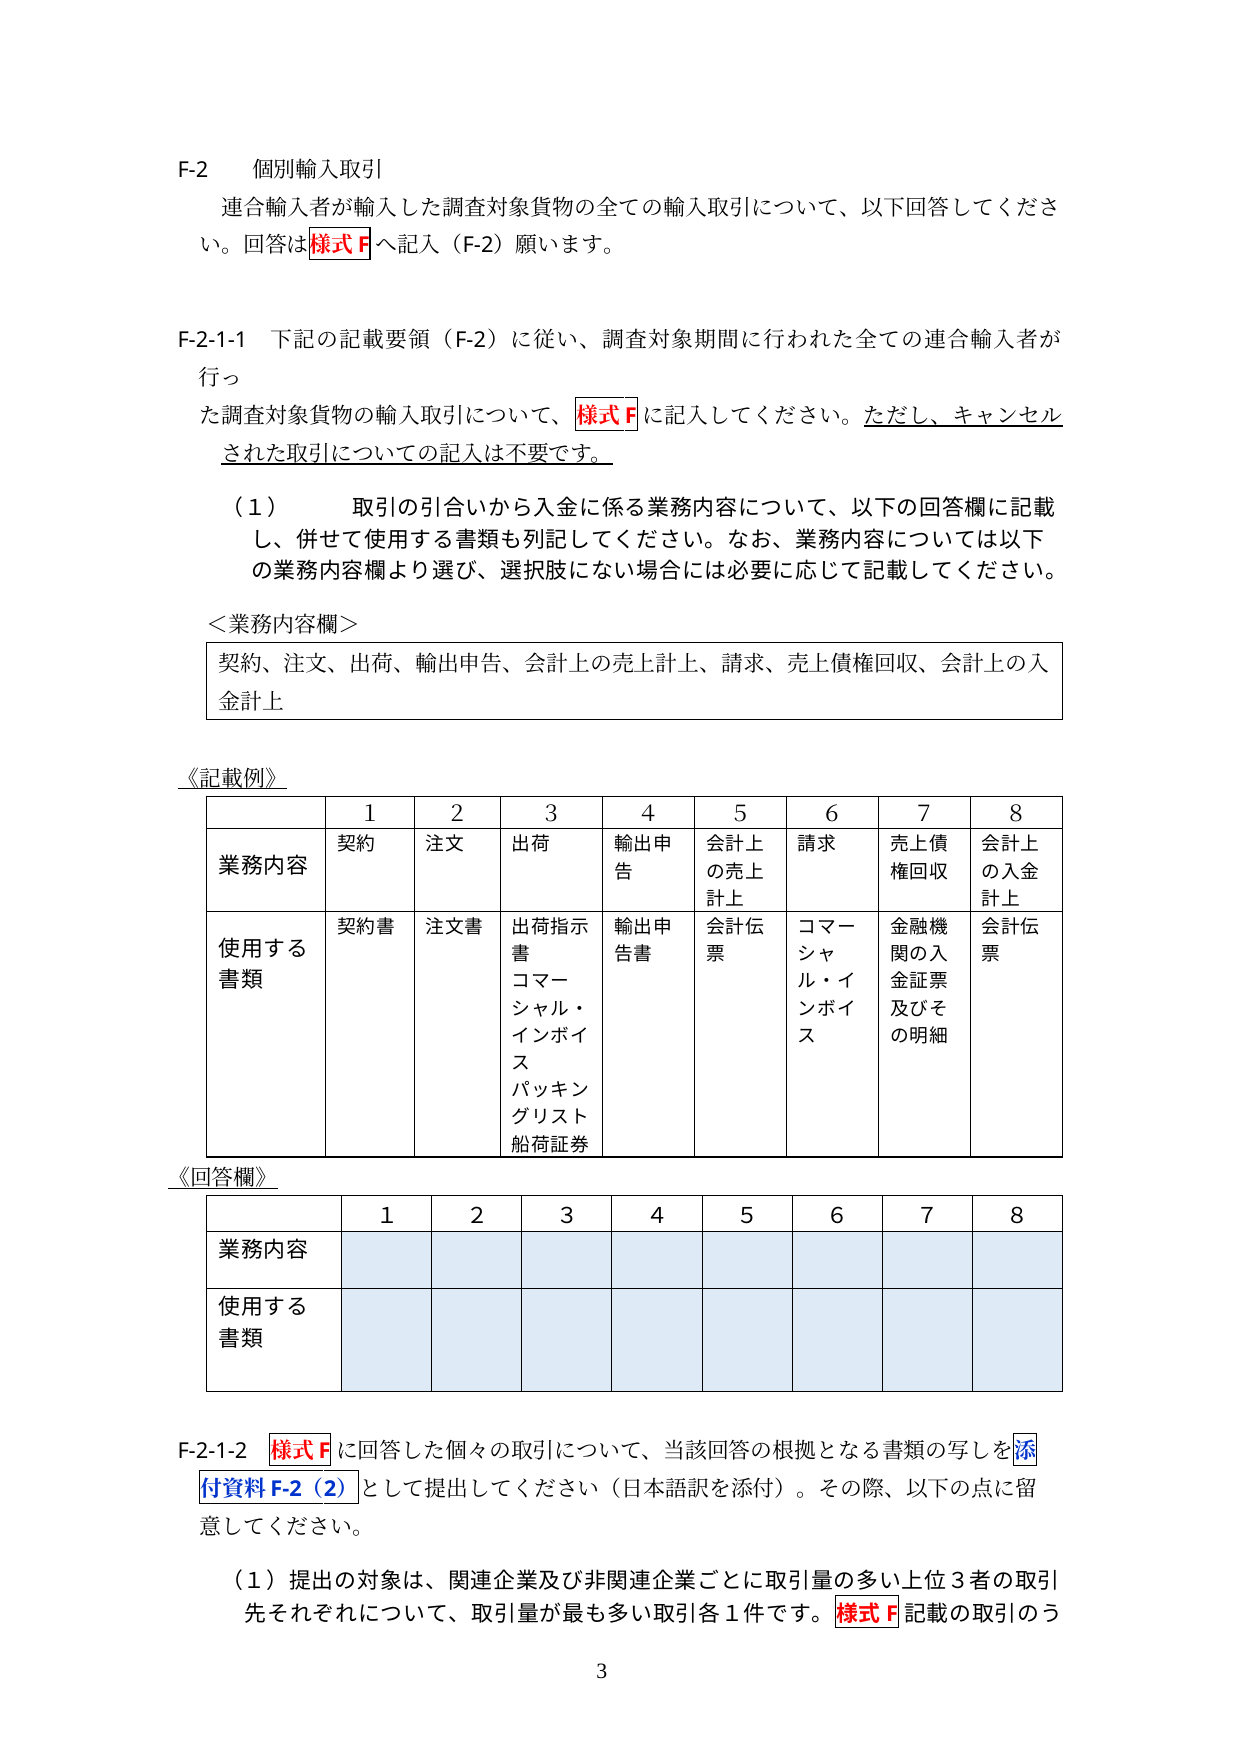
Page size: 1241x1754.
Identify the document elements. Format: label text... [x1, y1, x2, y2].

table_header ７ [879, 797, 970, 828]
table_header ５ [703, 1196, 792, 1231]
text 《回答欄》 [157, 1157, 1063, 1195]
table_header ４ [603, 797, 694, 828]
table_header 契約、注文、出荷、輸出申告、会計上の売上計上、請求、売上債権回収、会計上の入金計上 [207, 643, 1062, 719]
table_cell 会計伝票 [971, 912, 1062, 1156]
text 《記載例》 [177, 758, 1063, 796]
table_cell [883, 1289, 972, 1391]
table_header ３ [501, 797, 602, 828]
table_cell 使用する書類 [207, 912, 325, 1156]
table_header ７ [883, 1196, 972, 1231]
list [221, 1563, 1063, 1628]
table_cell 注文 [415, 829, 500, 911]
text 意してください。 [199, 1506, 1063, 1544]
table_cell [703, 1289, 792, 1391]
table_cell 会計上の売上計上 [695, 829, 786, 911]
subtitle 個別輸入取引 連合輸入者が輸入した調査対象貨物の全ての輸入取引について、以下回答してください。回答は様式Fへ記入（F-2）願います。 [177, 149, 1063, 262]
list 取引の引合いから入金に係る業務内容について、以下の回答欄に記載し、併せて使用する書類も列記してください。なお、業務内容については以下の業務内容欄より選び、選択肢にない場合には必要に応じて記載してください。 [222, 490, 1063, 585]
table_cell [432, 1289, 521, 1391]
table_header １ [326, 797, 414, 828]
table_cell [973, 1232, 1062, 1288]
table_cell [793, 1232, 882, 1288]
table_header ３ [522, 1196, 611, 1231]
table_cell 輸出申告書 [603, 912, 694, 1156]
subtitle 様式Fに回答した個々の取引について、当該回答の根拠となる書類の写しを添 [177, 1430, 1063, 1468]
text ＜業務内容欄＞ [207, 604, 1063, 642]
table_cell [522, 1289, 611, 1391]
table_cell [432, 1232, 521, 1288]
table_cell [793, 1289, 882, 1391]
table_header ２ [432, 1196, 521, 1231]
table_header ６ [787, 797, 878, 828]
table_cell コマーシャル・インボイス [787, 912, 878, 1156]
text 付資料F-2（2）として提出してください（日本語訳を添付）。その際、以下の点に留 [199, 1468, 1063, 1506]
table_cell 会計伝票 [695, 912, 786, 1156]
table_cell [522, 1232, 611, 1288]
table_header ４ [612, 1196, 702, 1231]
table_cell 業務内容 [207, 829, 325, 911]
table_header ５ [695, 797, 786, 828]
table_cell [703, 1232, 792, 1288]
table_header [207, 1196, 341, 1231]
table_cell 売上債権回収 [879, 829, 970, 911]
text た調査対象貨物の輸入取引について、様式Fに記入してください。ただし、キャンセルされた取引についての記入は不要です。 [199, 395, 1063, 471]
table_cell [342, 1232, 431, 1288]
table_cell 輸出申告 [603, 829, 694, 911]
table_cell 金融機関の入金証票及びその明細 [879, 912, 970, 1156]
table_cell 会計上の入金計上 [971, 829, 1062, 911]
table_cell 注文書 [415, 912, 500, 1156]
table_cell [612, 1232, 702, 1288]
table_cell 契約 [326, 829, 414, 911]
table_cell 出荷 [501, 829, 602, 911]
table_cell [883, 1232, 972, 1288]
table_header ８ [971, 797, 1062, 828]
table_header ６ [793, 1196, 882, 1231]
table_header ２ [415, 797, 500, 828]
table_cell 契約書 [326, 912, 414, 1156]
table_cell 使用する書類 [207, 1289, 341, 1391]
table_header ８ [973, 1196, 1062, 1231]
table_cell [973, 1289, 1062, 1391]
table_cell 業務内容 [207, 1232, 341, 1288]
table_cell [612, 1289, 702, 1391]
table_cell 請求 [787, 829, 878, 911]
table_cell [342, 1289, 431, 1391]
subtitle 下記の記載要領（F-2）に従い、調査対象期間に行われた全ての連合輸入者が行っ [177, 319, 1063, 395]
table_header [207, 797, 325, 828]
table_cell 出荷指示書 コマーシャル・インボイス パッキングリスト 船荷証券 [501, 912, 602, 1156]
table_header １ [342, 1196, 431, 1231]
